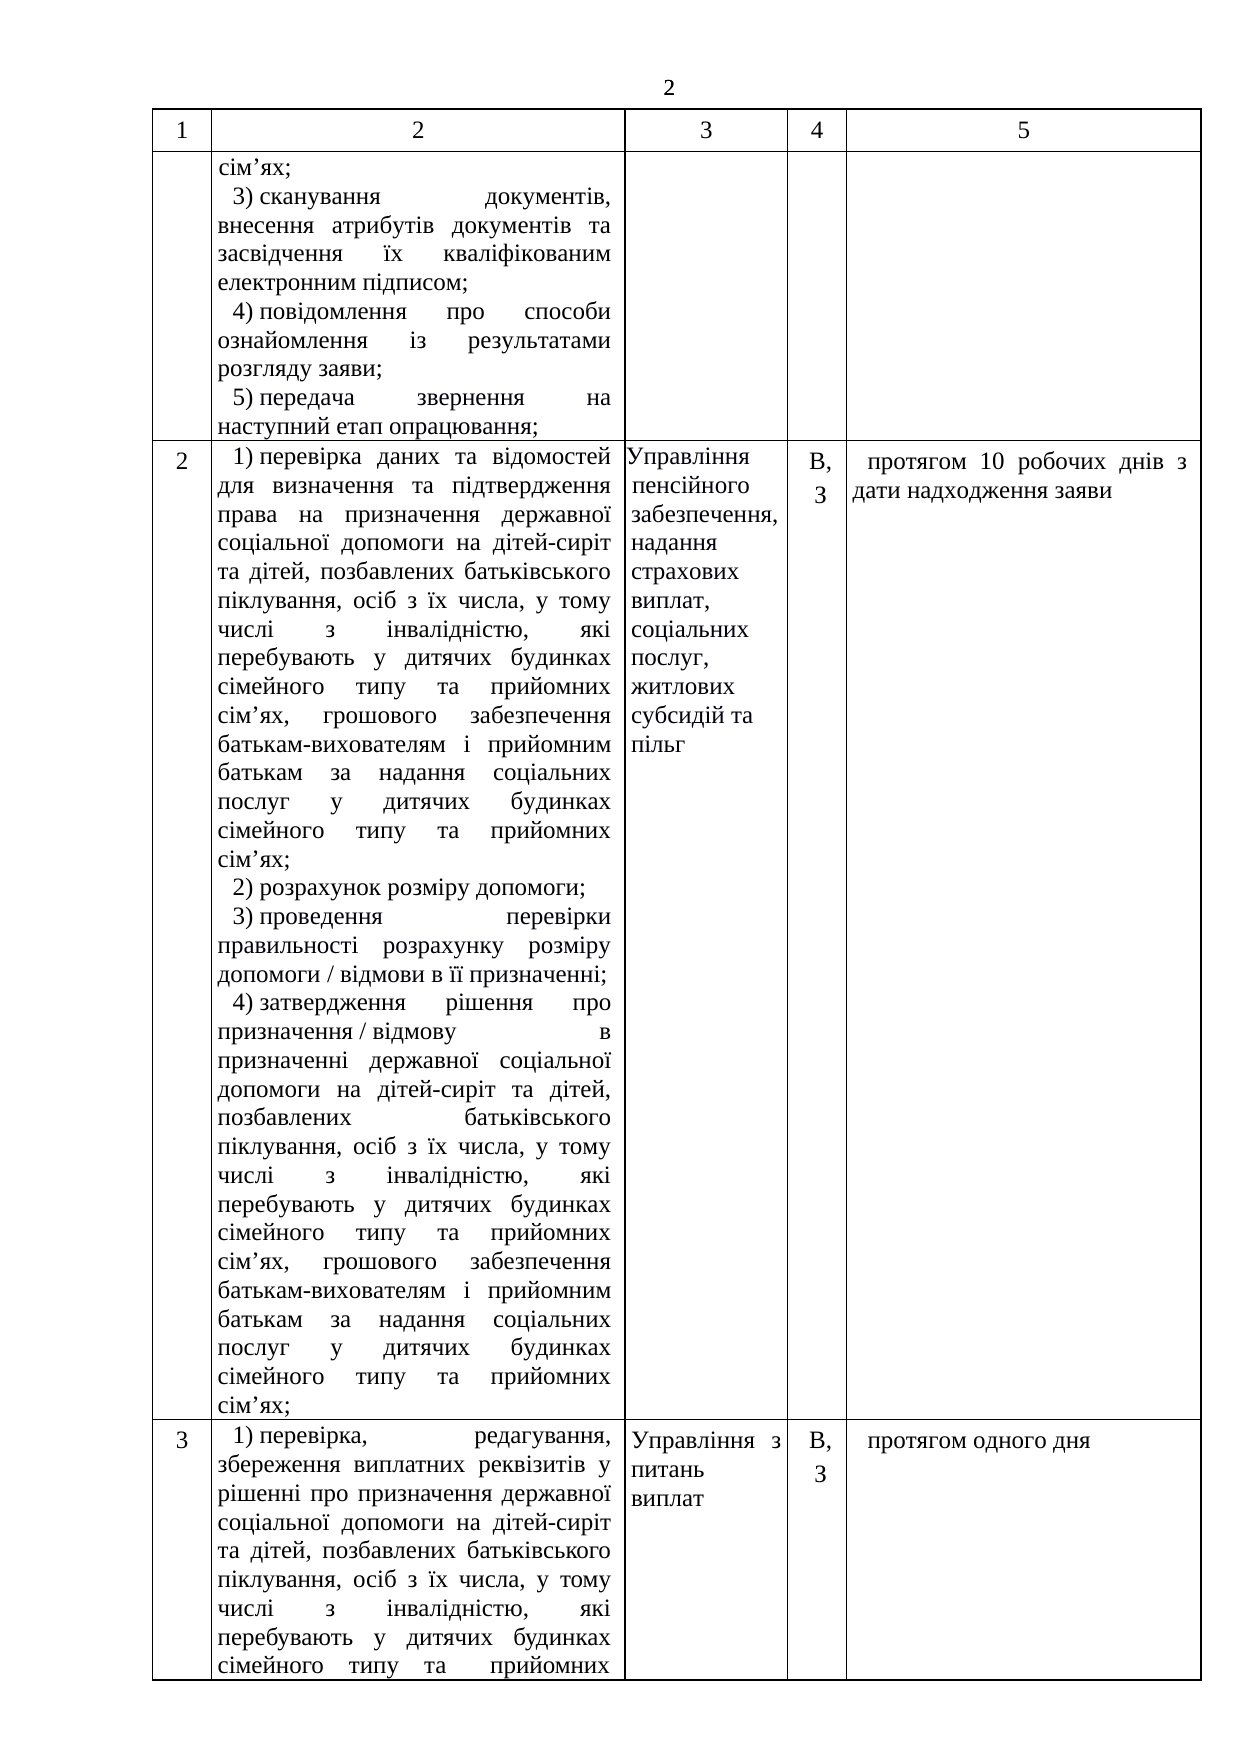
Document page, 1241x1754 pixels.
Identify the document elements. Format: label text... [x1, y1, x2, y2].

table_cell протягом одного дня [847, 1420, 1200, 1679]
table_cell 2 [153, 441, 211, 1419]
table_cell [847, 152, 1200, 440]
table_cell 3 [153, 1420, 211, 1679]
table_cell [788, 152, 846, 440]
table_cell [153, 152, 211, 440]
table_cell 1 [153, 110, 211, 151]
table_cell 5 [847, 110, 1200, 151]
table_cell 1) перевірка, редагування, збереження виплатних реквізитів у рішенні про призначення державної соціальної допомоги на дітей-сиріт та дітей, позбавлених батьківського піклування, осіб з їх числа, у тому числі з інвалідністю, які перебувають у дитячих будинках сімейного типу та прийомних [212, 1420, 624, 1679]
table_cell [626, 152, 787, 440]
table_cell сім’ях; 3) сканування документів, внесення атрибутів документів та засвідчення їх кваліфікованим електронним підписом; 4) повідомлення про способи ознайомлення із результатами розгляду заяви; 5) передача звернення на наступний етап опрацювання; [212, 152, 624, 440]
table_cell 2 [212, 110, 624, 151]
table_cell протягом 10 робочих днів з дати надходження заяви [847, 441, 1200, 1419]
table_cell Управління з питань виплат [626, 1420, 787, 1679]
table_cell В, З [788, 1420, 846, 1679]
table_cell 3 [626, 110, 787, 151]
table_cell 4 [788, 110, 846, 151]
table_cell Управління пенсійного забезпечення, надання страхових виплат, соціальних послуг, житлових субсидій та пільг [626, 441, 787, 1419]
table_cell 1) перевірка даних та відомостей для визначення та підтвердження права на призначення державної соціальної допомоги на дітей-сиріт та дітей, позбавлених батьківського піклування, осіб з їх числа, у тому числі з інвалідністю, які перебувають у дитячих будинках сімейного типу та прийомних сім’ях, грошового забезпечення батькам-вихователям і прийомним батькам за надання соціальних послуг у дитячих будинках сімейного типу та прийомних сім’ях; 2) розрахунок розміру допомоги; 3) проведення перевірки правильності розрахунку розміру допомоги / відмови в її призначенні; 4) затвердження рішення про призначення / відмову в призначенні державної соціальної допомоги на дітей-сиріт та дітей, позбавлених батьківського піклування, осіб з їх числа, у тому числі з інвалідністю, які перебувають у дитячих будинках сімейного типу та прийомних сім’ях, грошового забезпечення батькам-вихователям і прийомним батькам за надання соціальних послуг у дитячих будинках сімейного типу та прийомних сім’ях; [212, 441, 624, 1419]
table_cell В, З [788, 441, 846, 1419]
